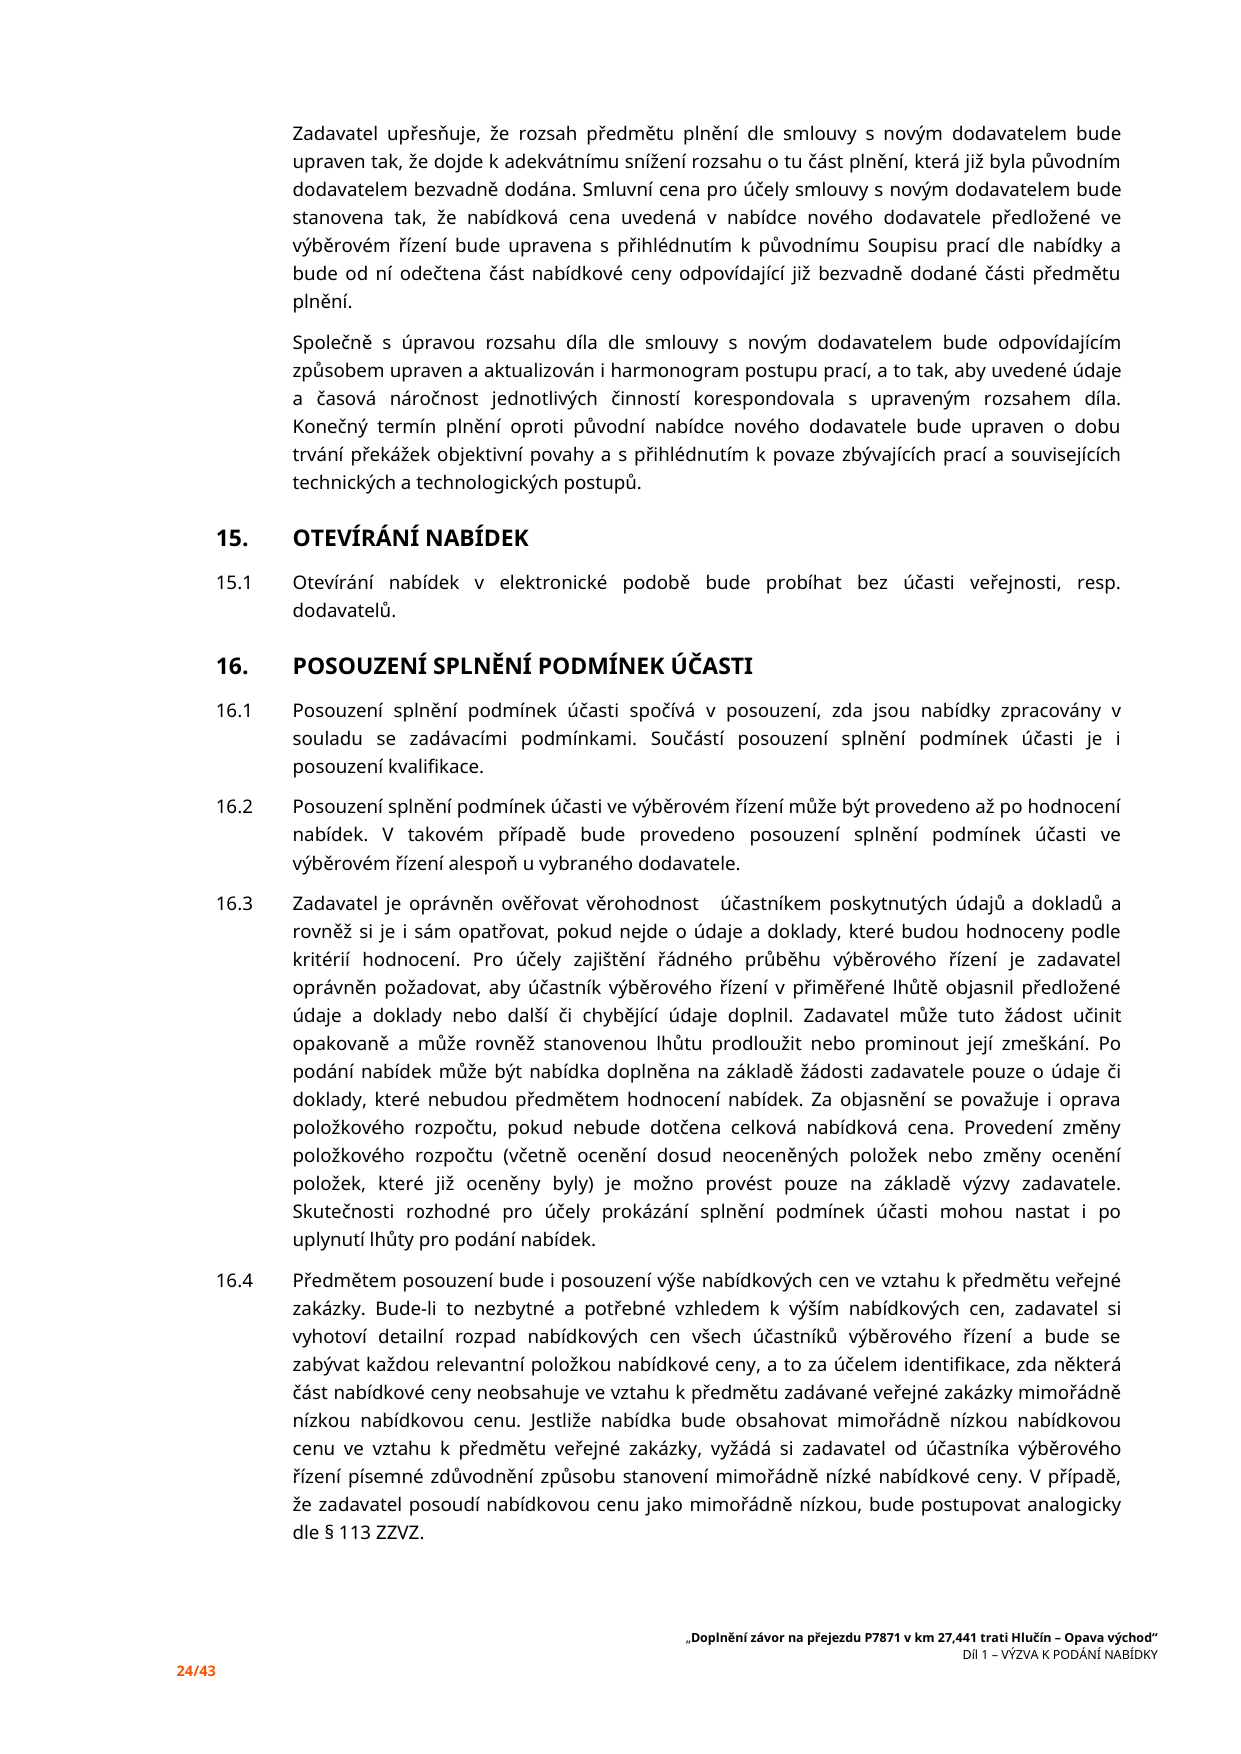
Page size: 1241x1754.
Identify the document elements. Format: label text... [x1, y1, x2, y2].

list Zadavatel upřesňuje, že rozsah předmětu plnění dle smlouvy s novým dodavatelem bude upraven tak, že dojde k adekvátnímu snížení rozsahu o tu část plnění, která již byla původním dodavatelem bezvadně dodána. Smluvní cena pro účely smlouvy s novým dodavatelem bude stanovena tak, že nabídková cena uvedená v nabídce nového dodavatele předložené ve výběrovém řízení bude upravena s přihlédnutím k původnímu Soupisu prací dle nabídky a bude od ní odečtena část nabídkové ceny odpovídající již bezvadně dodané části předmětu plnění. [292, 121, 1122, 314]
text Posouzení splnění podmínek účasti spočívá v posouzení, zda jsou nabídky zpracovány v souladu se zadávacími podmínkami. Součástí posouzení splnění podmínek účasti je i posouzení kvalifikace. [216, 697, 1122, 779]
text Posouzení splnění podmínek účasti ve výběrovém řízení může být provedeno až po hodnocení nabídek. V takovém případě bude provedeno posouzení splnění podmínek účasti ve výběrovém řízení alespoň u vybraného dodavatele. [216, 794, 1122, 875]
text Otevírání nabídek v elektronické podobě bude probíhat bez účasti veřejnosti, resp. dodavatelů. [216, 569, 1122, 623]
list Společně s úpravou rozsahu díla dle smlouvy s novým dodavatelem bude odpovídajícím způsobem upraven a aktualizován i harmonogram postupu prací, a to tak, aby uvedené údaje a časová náročnost jednotlivých činností korespondovala s upraveným rozsahem díla. Konečný termín plnění oproti původní nabídce nového dodavatele bude upraven o dobu trvání překážek objektivní povahy a s přihlédnutím k povaze zbývajících prací a souvisejících technických a technologických postupů. [292, 329, 1122, 495]
text OTEVÍRÁNÍ NABÍDEK [216, 522, 1122, 554]
text Zadavatel je oprávněn ověřovat věrohodnost účastníkem poskytnutých údajů a dokladů a rovněž si je i sám opatřovat, pokud nejde o údaje a doklady, které budou hodnoceny podle kritérií hodnocení. Pro účely zajištění řádného průběhu výběrového řízení je zadavatel oprávněn požadovat, aby účastník výběrového řízení v přiměřené lhůtě objasnil předložené údaje a doklady nebo další či chybějící údaje doplnil. Zadavatel může tuto žádost učinit opakovaně a může rovněž stanovenou lhůtu prodloužit nebo prominout její zmeškání. Po podání nabídek může být nabídka doplněna na základě žádosti zadavatele pouze o údaje či doklady, které nebudou předmětem hodnocení nabídek. Za objasnění se považuje i oprava položkového rozpočtu, pokud nebude dotčena celková nabídková cena. Provedení změny položkového rozpočtu (včetně ocenění dosud neoceněných položek nebo změny ocenění položek, které již oceněny byly) je možno provést pouze na základě výzvy zadavatele. Skutečnosti rozhodné pro účely prokázání splnění podmínek účasti mohou nastat i po uplynutí lhůty pro podání nabídek. [216, 890, 1122, 1252]
text Předmětem posouzení bude i posouzení výše nabídkových cen ve vztahu k předmětu veřejné zakázky. Bude-li to nezbytné a potřebné vzhledem k výším nabídkových cen, zadavatel si vyhotoví detailní rozpad nabídkových cen všech účastníků výběrového řízení a bude se zabývat každou relevantní položkou nabídkové ceny, a to za účelem identifikace, zda některá část nabídkové ceny neobsahuje ve vztahu k předmětu zadávané veřejné zakázky mimořádně nízkou nabídkovou cenu. Jestliže nabídka bude obsahovat mimořádně nízkou nabídkovou cenu ve vztahu k předmětu veřejné zakázky, vyžádá si zadavatel od účastníka výběrového řízení písemné zdůvodnění způsobu stanovení mimořádně nízké nabídkové ceny. V případě, že zadavatel posoudí nabídkovou cenu jako mimořádně nízkou, bude postupovat analogicky dle § 113 ZZVZ. [216, 1267, 1122, 1545]
text POSOUZENÍ SPLNĚNÍ PODMÍNEK ÚČASTI [216, 650, 1122, 682]
